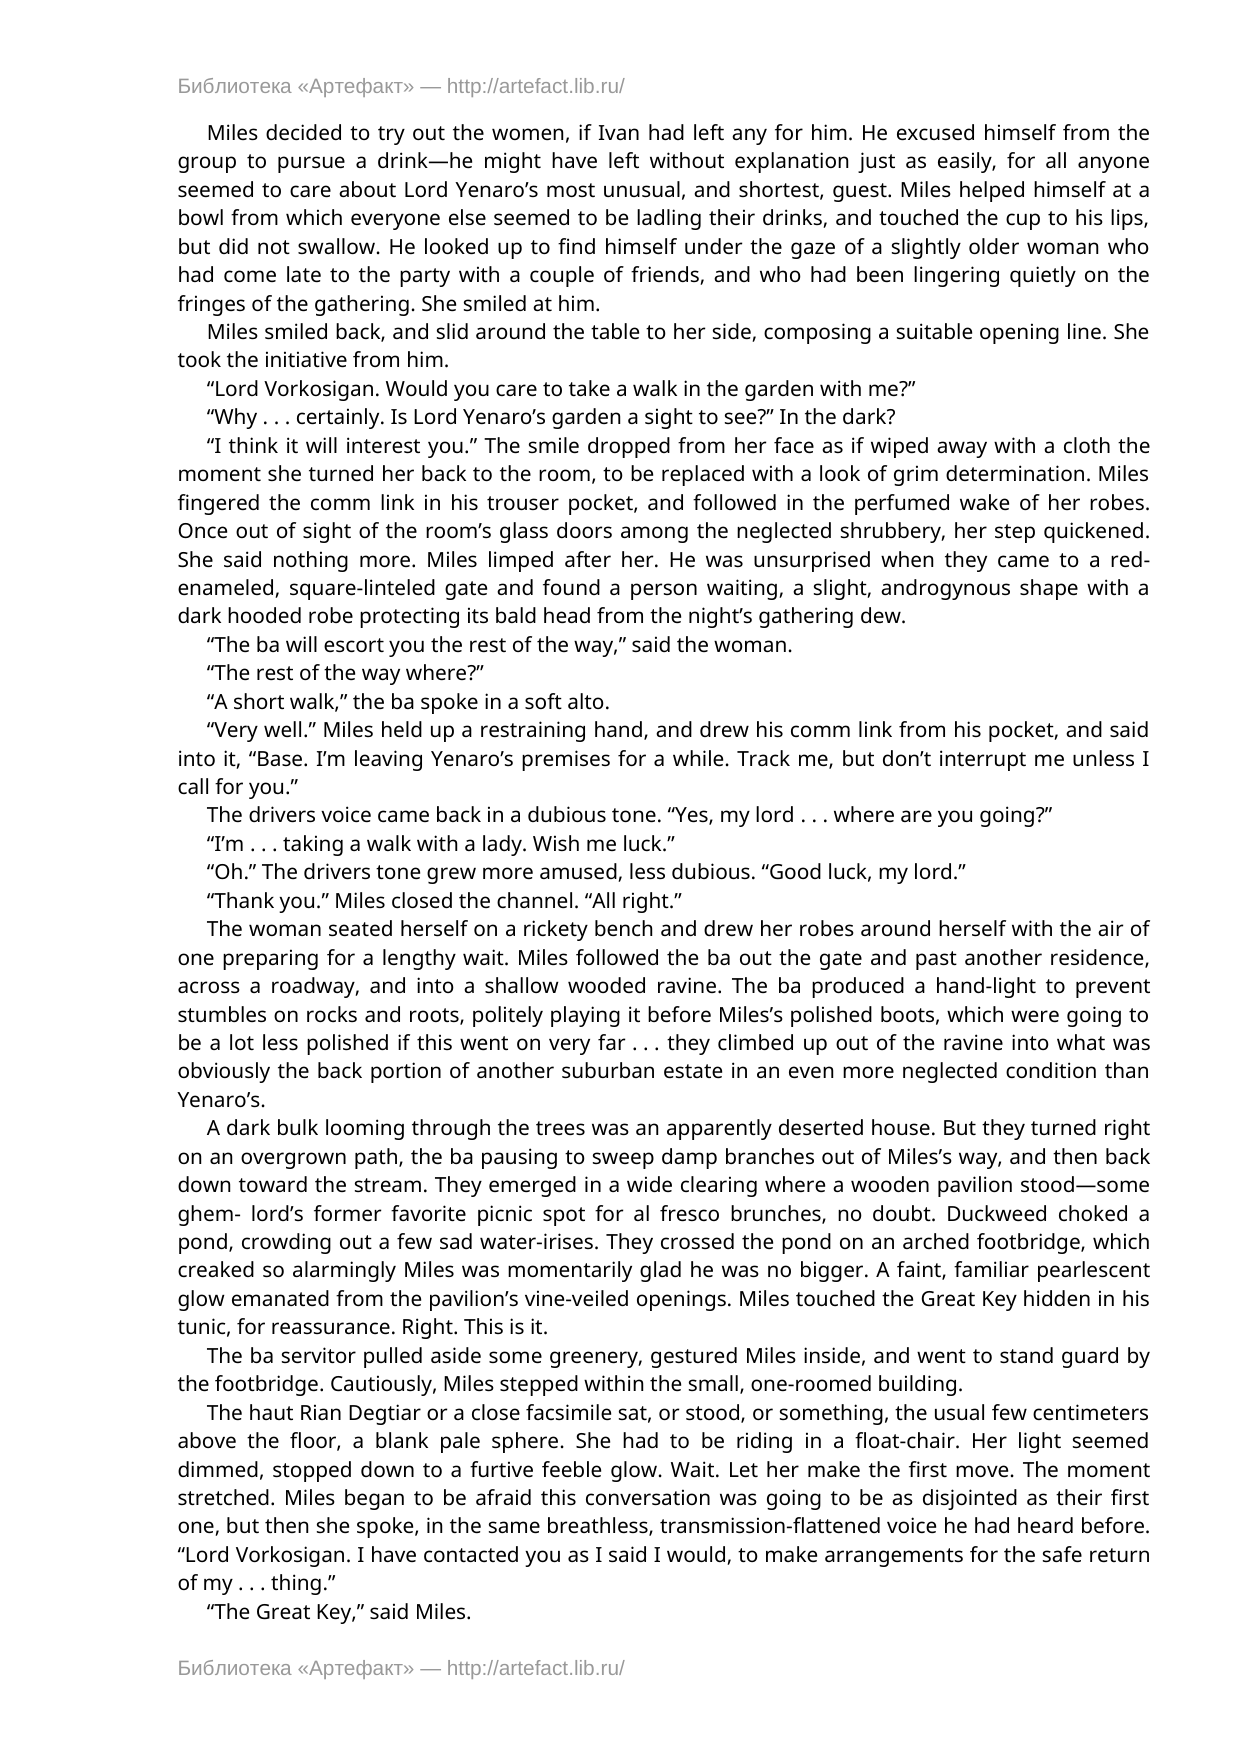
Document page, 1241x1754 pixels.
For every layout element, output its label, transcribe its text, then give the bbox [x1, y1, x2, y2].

text “The Great Key,” said Miles. [177, 1597, 1152, 1625]
text A dark bulk looming through the trees was an apparently deserted house. But they turned right on an overgrown path, the ba pausing to sweep damp branches out of Miles’s way, and then back down toward the stream. They emerged in a wide clearing where a wooden pavilion stood—some ghem- lord’s former favorite picnic spot for al fresco brunches, no doubt. Duckweed choked a pond, crowding out a few sad water-irises. They crossed the pond on an arched footbridge, which creaked so alarmingly Miles was momentarily glad he was no bigger. A faint, familiar pearlescent glow emanated from the pavilion’s vine-veiled openings. Miles touched the Great Key hidden in his tunic, for reassurance. Right. This is it. [177, 1113, 1152, 1341]
text Miles smiled back, and slid around the table to her side, composing a suitable opening line. She took the initiative from him. [177, 317, 1152, 374]
text The drivers voice came back in a dubious tone. “Yes, my lord . . . where are you going?” [177, 801, 1152, 829]
text The ba servitor pulled aside some greenery, gestured Miles inside, and went to stand guard by the footbridge. Cautiously, Miles stepped within the small, one-roomed building. [177, 1341, 1152, 1398]
text The haut Rian Degtiar or a close facsimile sat, or stood, or something, the usual few centimeters above the floor, a blank pale sphere. She had to be riding in a float-chair. Her light seemed dimmed, stopped down to a furtive feeble glow. Wait. Let her make the first move. The moment stretched. Miles began to be afraid this conversation was going to be as disjointed as their first one, but then she spoke, in the same breathless, transmission-flattened voice he had heard before. “Lord Vorkosigan. I have contacted you as I said I would, to make arrangements for the safe return of my . . . thing.” [177, 1398, 1152, 1597]
text “The ba will escort you the rest of the way,” said the woman. [177, 630, 1152, 658]
text “Very well.” Miles held up a restraining hand, and drew his comm link from his pocket, and said into it, “Base. I’m leaving Yenaro’s premises for a while. Track me, but don’t interrupt me unless I call for you.” [177, 715, 1152, 801]
text “Oh.” The drivers tone grew more amused, less dubious. “Good luck, my lord.” [177, 857, 1152, 886]
text “A short walk,” the ba spoke in a soft alto. [177, 687, 1152, 715]
text The woman seated herself on a rickety bench and drew her robes around herself with the air of one preparing for a lengthy wait. Miles followed the ba out the gate and past another residence, across a roadway, and into a shallow wooded ravine. The ba produced a hand-light to prevent stumbles on rocks and roots, politely playing it before Miles’s polished boots, which were going to be a lot less polished if this went on very far . . . they climbed up out of the ravine into what was obviously the back portion of another suburban estate in an even more neglected condition than Yenaro’s. [177, 914, 1152, 1113]
text Miles decided to try out the women, if Ivan had left any for him. He excused himself from the group to pursue a drink—he might have left without explanation just as easily, for all anyone seemed to care about Lord Yenaro’s most unusual, and shortest, guest. Miles helped himself at a bowl from which everyone else seemed to be ladling their drinks, and touched the cup to his lips, but did not swallow. He looked up to find himself under the gaze of a slightly older woman who had come late to the party with a couple of friends, and who had been lingering quietly on the fringes of the gathering. She smiled at him. [177, 118, 1152, 317]
text “Thank you.” Miles closed the channel. “All right.” [177, 886, 1152, 914]
text “I think it will interest you.” The smile dropped from her face as if wiped away with a cloth the moment she turned her back to the room, to be replaced with a look of grim determination. Miles fingered the comm link in his trouser pocket, and followed in the perfumed wake of her robes. Once out of sight of the room’s glass doors among the neglected shrubbery, her step quickened. She said nothing more. Miles limped after her. He was unsurprised when they came to a red-enameled, square-linteled gate and found a person waiting, a slight, androgynous shape with a dark hooded robe protecting its bald head from the night’s gathering dew. [177, 431, 1152, 630]
text “Lord Vorkosigan. Would you care to take a walk in the garden with me?” [177, 374, 1152, 402]
text “The rest of the way where?” [177, 658, 1152, 687]
text “Why . . . certainly. Is Lord Yenaro’s garden a sight to see?” In the dark? [177, 402, 1152, 431]
text “I’m . . . taking a walk with a lady. Wish me luck.” [177, 829, 1152, 857]
